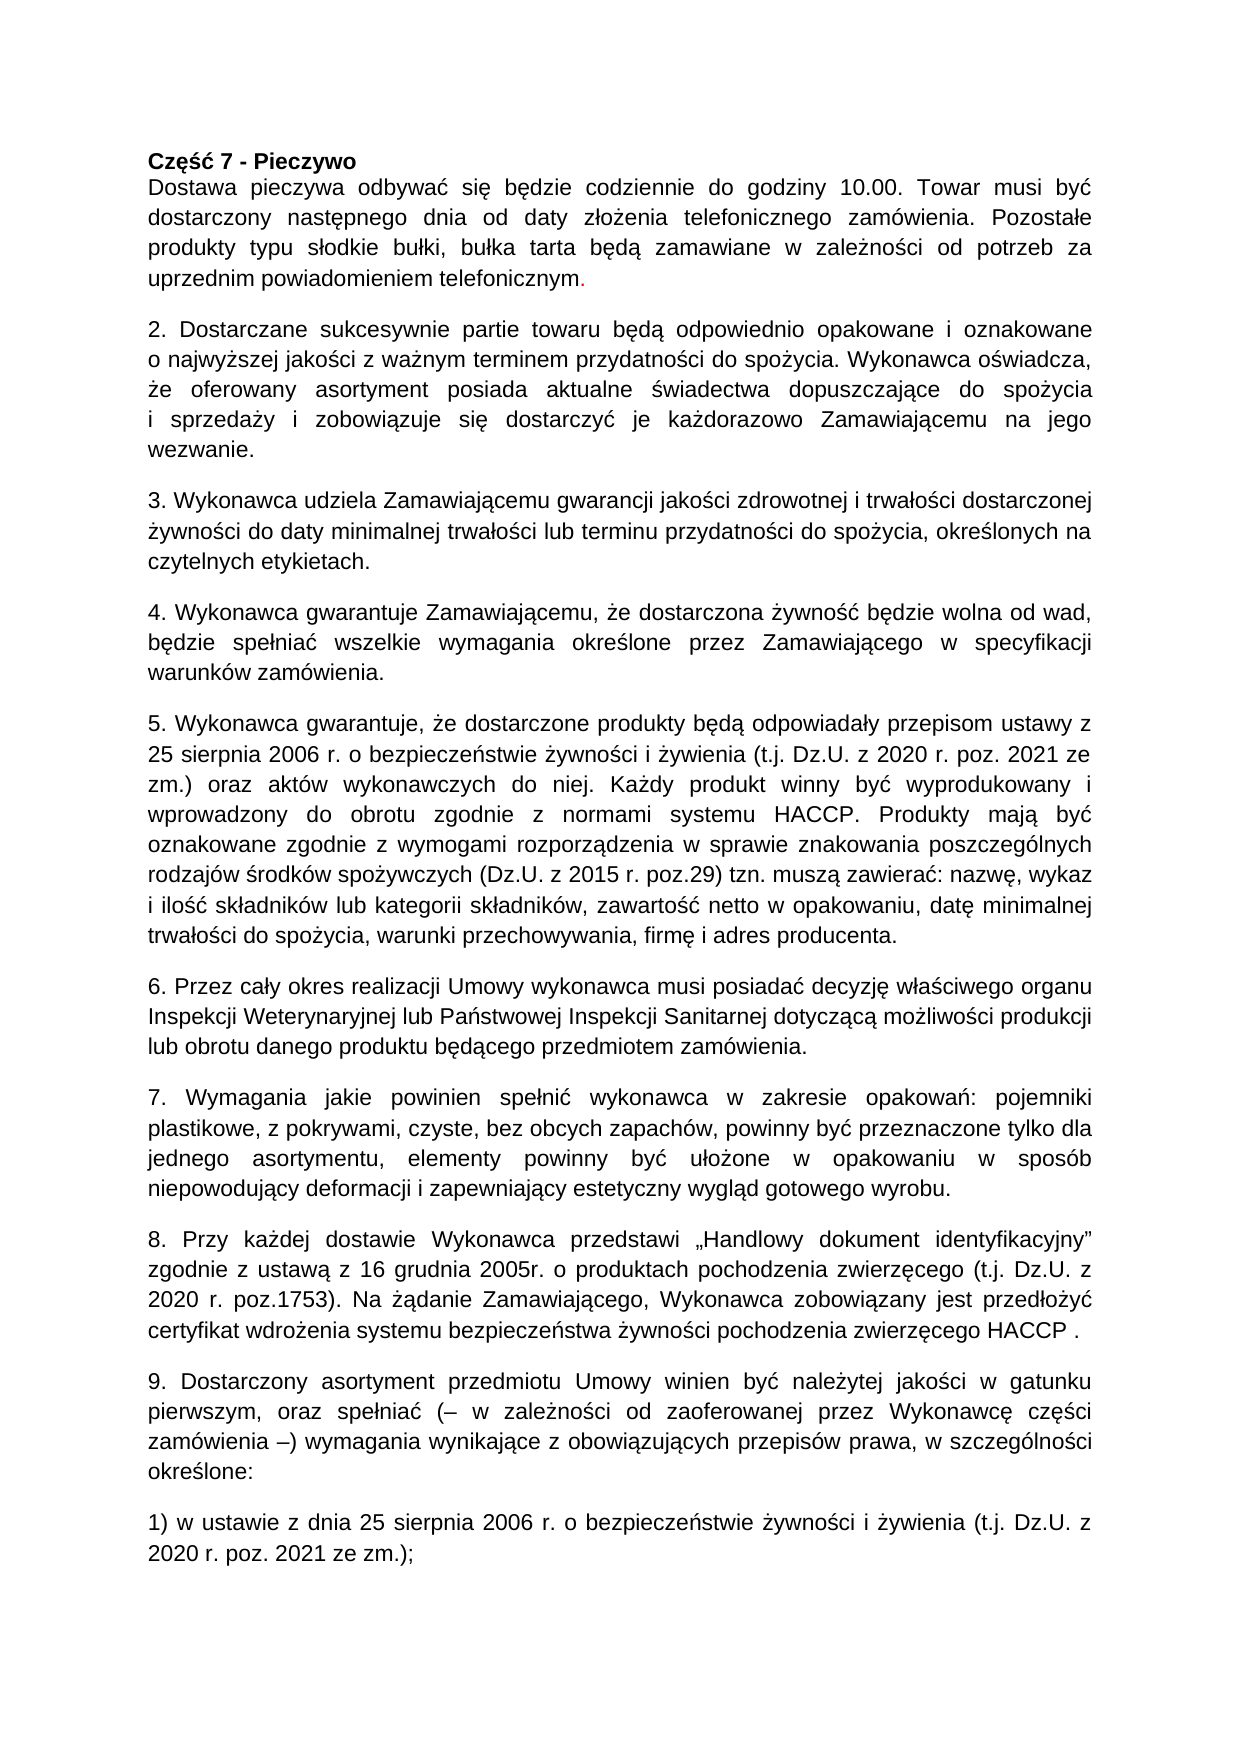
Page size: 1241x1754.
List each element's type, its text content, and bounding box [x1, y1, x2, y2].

text 3. Wykonawca udziela Zamawiającemu gwarancji jakości zdrowotnej i trwałości dostarczonej żywności do daty minimalnej trwałości lub terminu przydatności do spożycia, określonych na czytelnych etykietach. [148, 487, 1093, 574]
text 6. Przez cały okres realizacji Umowy wykonawca musi posiadać decyzję właściwego organu Inspekcji Weterynaryjnej lub Państwowej Inspekcji Sanitarnej dotyczącą możliwości produkcji lub obrotu danego produktu będącego przedmiotem zamówienia. [148, 973, 1093, 1060]
text Część 7 - Pieczywo [148, 148, 1093, 174]
text 5. Wykonawca gwarantuje, że dostarczone produkty będą odpowiadały przepisom ustawy z 25 sierpnia 2006 r. o bezpieczeństwie żywności i żywienia (t.j. Dz.U. z 2020 r. poz. 2021 ze zm.) oraz aktów wykonawczych do niej. Każdy produkt winny być wyprodukowany i wprowadzony do obrotu zgodnie z normami systemu HACCP. Produkty mają być oznakowane zgodnie z wymogami rozporządzenia w sprawie znakowania poszczególnych rodzajów środków spożywczych (Dz.U. z 2015 r. poz.29) tzn. muszą zawierać: nazwę, wykaz i ilość składników lub kategorii składników, zawartość netto w opakowaniu, datę minimalnej trwałości do spożycia, warunki przechowywania, firmę i adres producenta. [148, 710, 1093, 948]
text 1) w ustawie z dnia 25 sierpnia 2006 r. o bezpieczeństwie żywności i żywienia (t.j. Dz.U. z 2020 r. poz. 2021 ze zm.); [148, 1509, 1093, 1566]
text 2. Dostarczane sukcesywnie partie towaru będą odpowiednio opakowane i oznakowane o najwyższej jakości z ważnym terminem przydatności do spożycia. Wykonawca oświadcza, że oferowany asortyment posiada aktualne świadectwa dopuszczające do spożycia i sprzedaży i zobowiązuje się dostarczyć je każdorazowo Zamawiającemu na jego wezwanie. [148, 316, 1093, 463]
text 9. Dostarczony asortyment przedmiotu Umowy winien być należytej jakości w gatunku pierwszym, oraz spełniać (– w zależności od zaoferowanej przez Wykonawcę części zamówienia –) wymagania wynikające z obowiązujących przepisów prawa, w szczególności określone: [148, 1368, 1093, 1485]
text Dostawa pieczywa odbywać się będzie codziennie do godziny 10.00. Towar musi być dostarczony następnego dnia od daty złożenia telefonicznego zamówienia. Pozostałe produkty typu słodkie bułki, bułka tarta będą zamawiane w zależności od potrzeb za uprzednim powiadomieniem telefonicznym. [148, 174, 1093, 291]
text 8. Przy każdej dostawie Wykonawca przedstawi „Handlowy dokument identyfikacyjny” zgodnie z ustawą z 16 grudnia 2005r. o produktach pochodzenia zwierzęcego (t.j. Dz.U. z 2020 r. poz.1753). Na żądanie Zamawiającego, Wykonawca zobowiązany jest przedłożyć certyfikat wdrożenia systemu bezpieczeństwa żywności pochodzenia zwierzęcego HACCP . [148, 1226, 1093, 1343]
text 4. Wykonawca gwarantuje Zamawiającemu, że dostarczona żywność będzie wolna od wad, będzie spełniać wszelkie wymagania określone przez Zamawiającego w specyfikacji warunków zamówienia. [148, 599, 1093, 686]
text 7. Wymagania jakie powinien spełnić wykonawca w zakresie opakowań: pojemniki plastikowe, z pokrywami, czyste, bez obcych zapachów, powinny być przeznaczone tylko dla jednego asortymentu, elementy powinny być ułożone w opakowaniu w sposób niepowodujący deformacji i zapewniający estetyczny wygląd gotowego wyrobu. [148, 1084, 1093, 1201]
